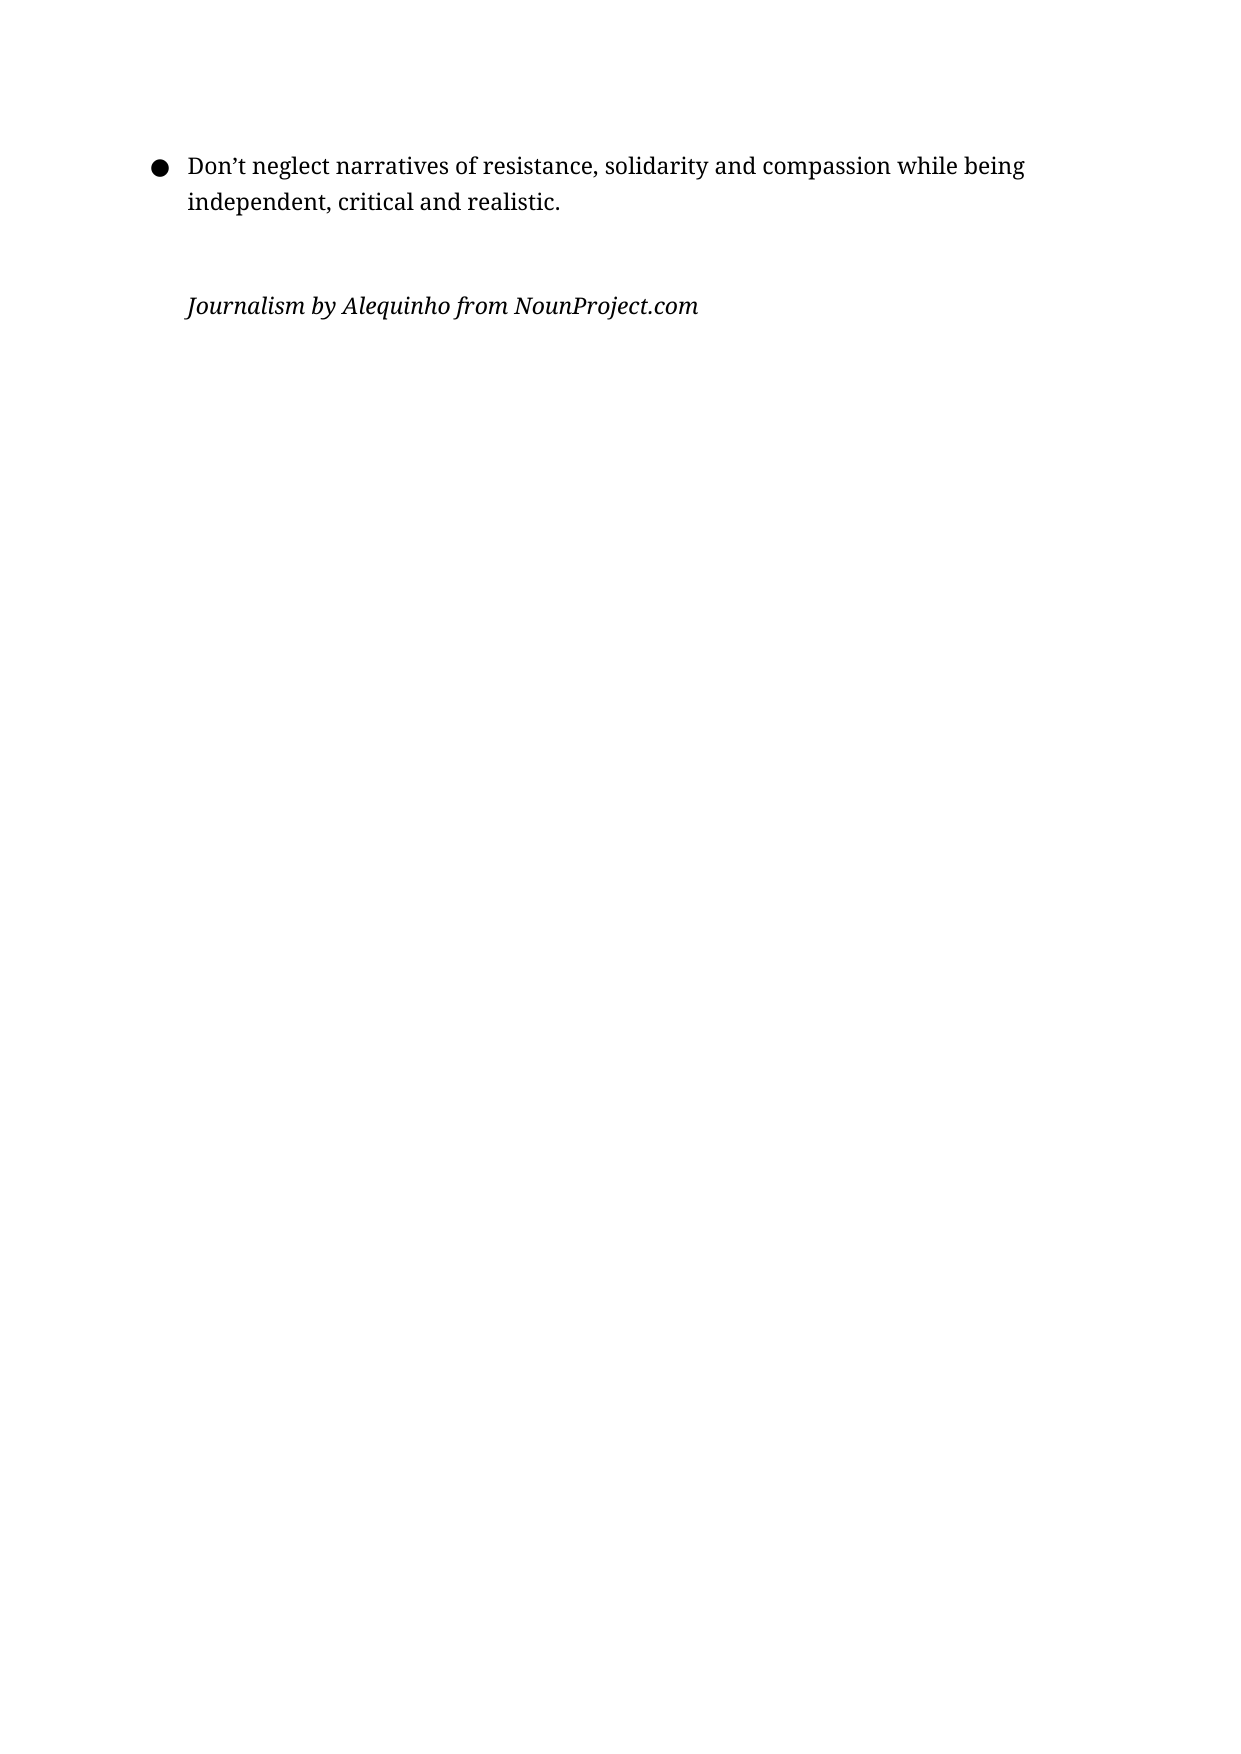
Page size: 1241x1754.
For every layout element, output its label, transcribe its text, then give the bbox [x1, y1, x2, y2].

list Don’t neglect narratives of resistance, solidarity and compassion while being independent, critical and realistic. [150, 150, 1090, 217]
text Journalism by Alequinho from NounProject.com [187, 289, 1090, 321]
